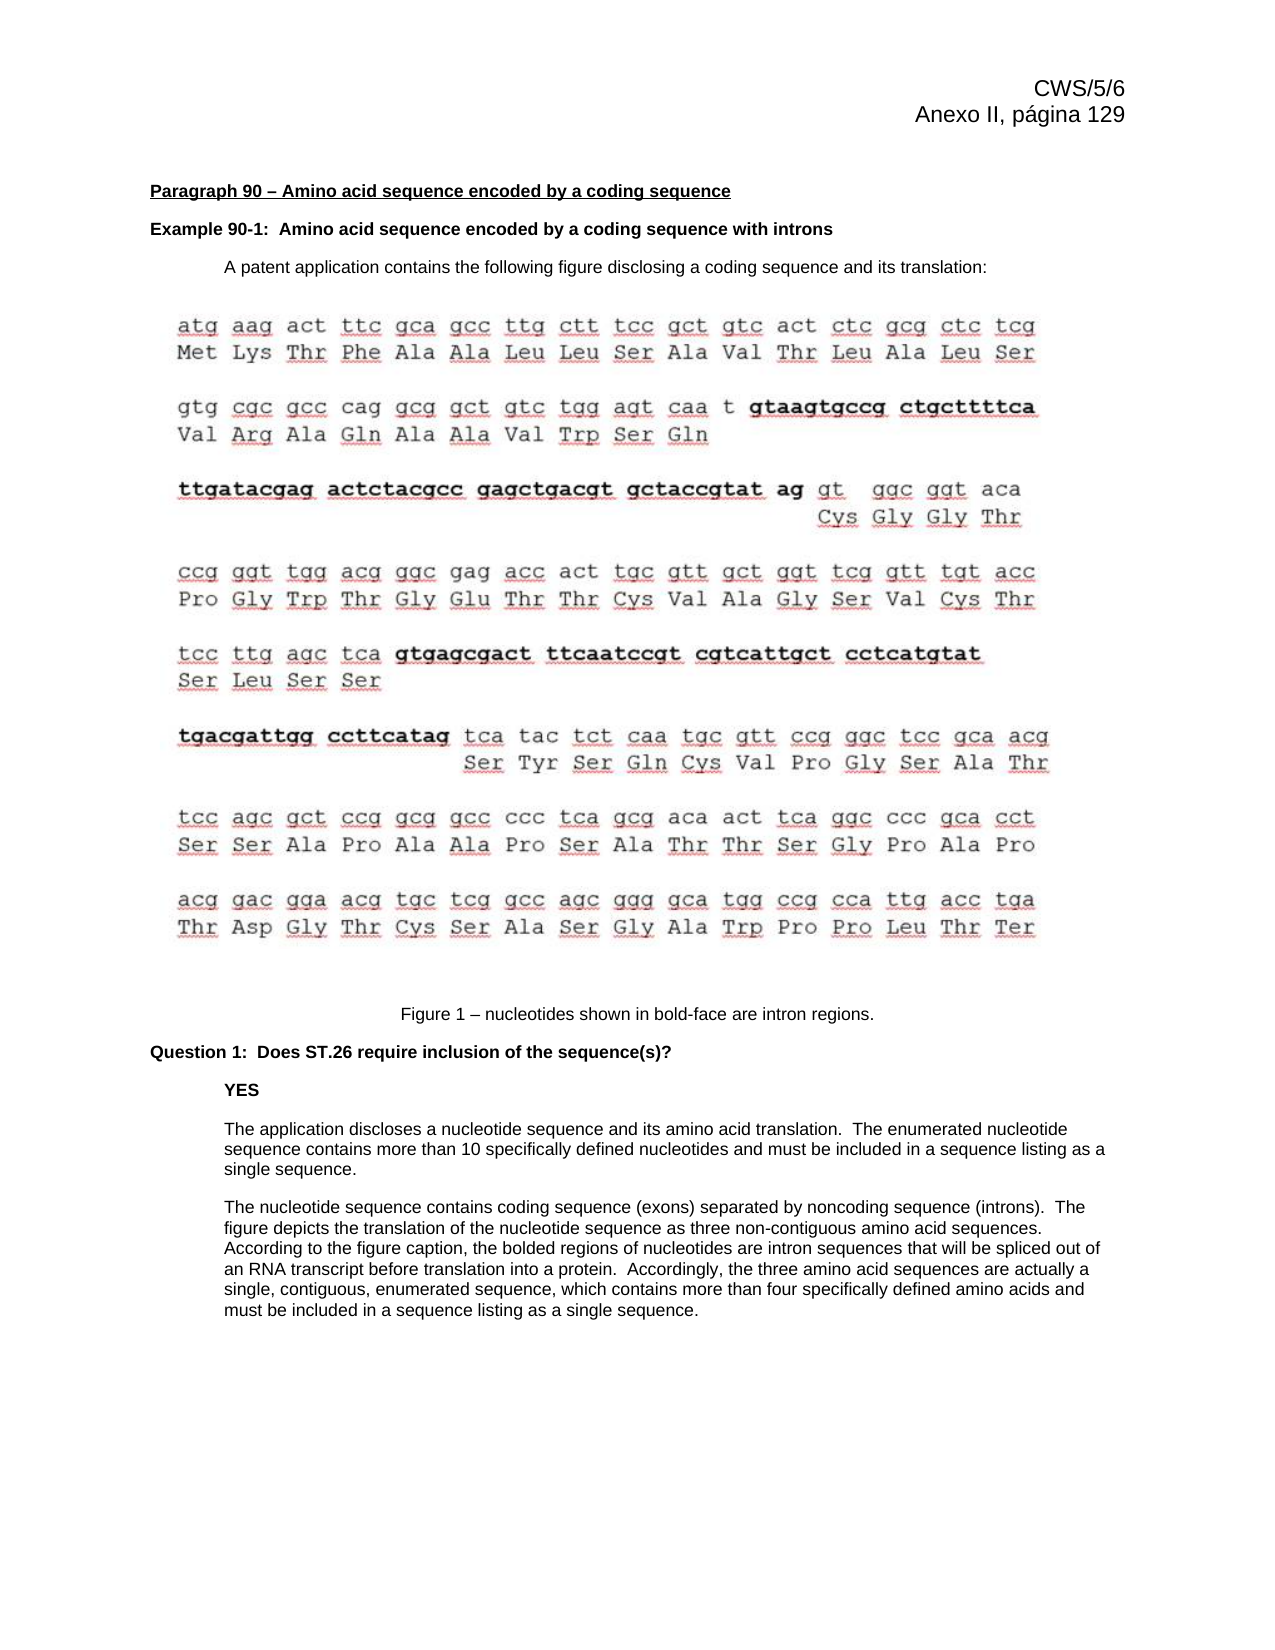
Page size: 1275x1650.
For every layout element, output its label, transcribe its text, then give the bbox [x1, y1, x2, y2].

picture [159, 294, 1062, 949]
text Paragraph 90 – Amino acid sequence encoded by a coding sequence [150, 180, 1125, 201]
text YES [224, 1080, 1125, 1101]
text Example 90-1: Amino acid sequence encoded by a coding sequence with introns [150, 218, 1125, 239]
text Figure 1 – nucleotides shown in bold-face are intron regions. [150, 1004, 1125, 1024]
text The application discloses a nucleotide sequence and its amino acid translation. The enumerated nucleotide sequence contains more than 10 specifically defined nucleotides and must be included in a sequence listing as a single sequence. [224, 1118, 1125, 1179]
text The nucleotide sequence contains coding sequence (exons) separated by noncoding sequence (introns). The figure depicts the translation of the nucleotide sequence as three non-contiguous amino acid sequences. According to the figure caption, the bolded regions of nucleotides are intron sequences that will be spliced out of an RNA transcript before translation into a protein. Accordingly, the three amino acid sequences are actually a single, contiguous, enumerated sequence, which contains more than four specifically defined amino acids and must be included in a sequence listing as a single sequence. [224, 1197, 1125, 1320]
text Question 1: Does ST.26 require inclusion of the sequence(s)? [150, 1042, 1125, 1062]
text A patent application contains the following figure disclosing a coding sequence and its translation: [224, 257, 1125, 277]
